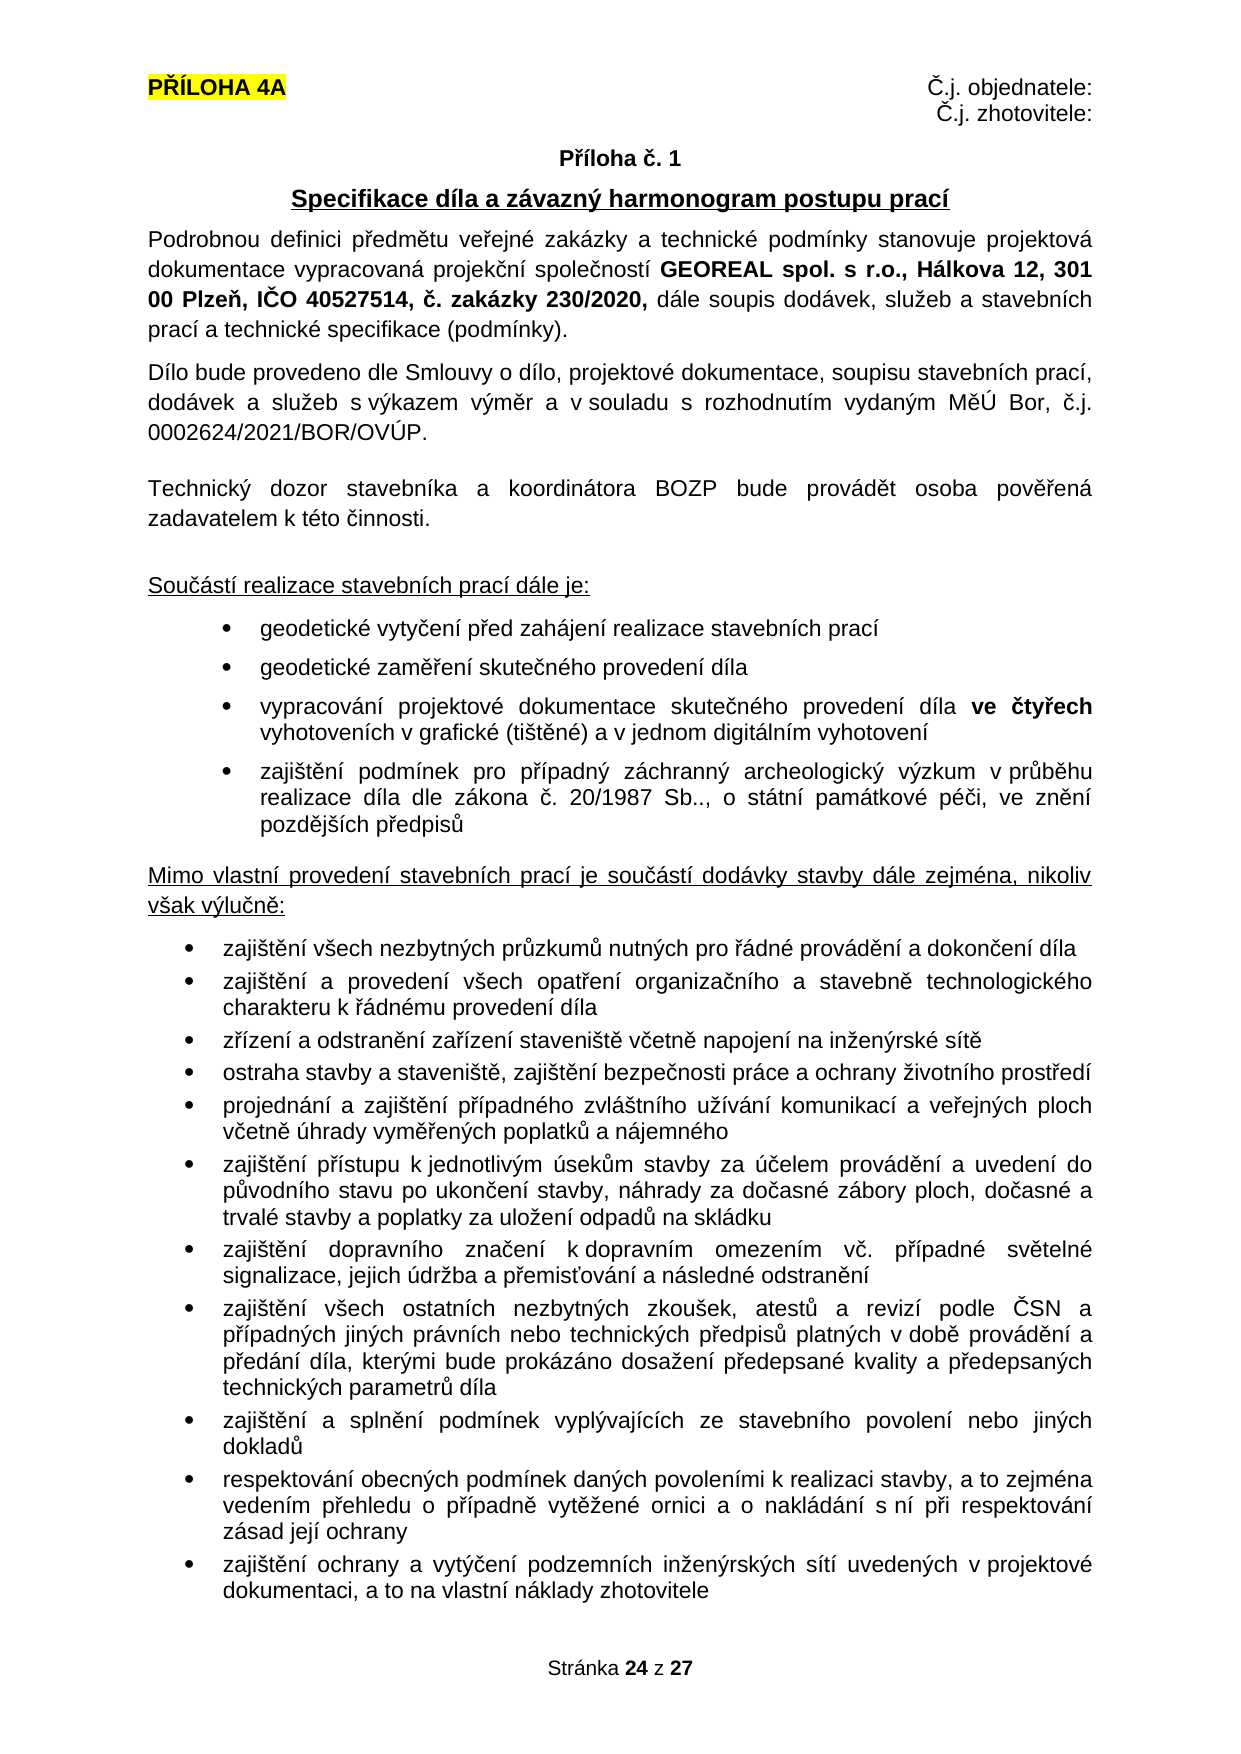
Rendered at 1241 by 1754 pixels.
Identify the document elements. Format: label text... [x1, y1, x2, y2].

text Mimo vlastní provedení stavebních prací je součástí dodávky stavby dále zejména, nikoliv však výlučně: [148, 862, 1093, 919]
list projednání a zajištění případného zvláštního užívání komunikací a veřejných ploch včetně úhrady vyměřených poplatků a nájemného [185, 1092, 1093, 1144]
list zajištění všech nezbytných průzkumů nutných pro řádné provádění a dokončení díla [185, 935, 1093, 961]
text Technický dozor stavebníka a koordinátora BOZP bude provádět osoba pověřená zadavatelem k této činnosti. [148, 474, 1093, 531]
text Podrobnou definici předmětu veřejné zakázky a technické podmínky stanovuje projektová dokumentace vypracovaná projekční společností GEOREAL spol. s r.o., Hálkova 12, 301 00 Plzeň, IČO 40527514, č. zakázky 230/2020, dále soupis dodávek, služeb a stavebních prací a technické specifikace (podmínky). [148, 226, 1093, 342]
list zajištění ochrany a vytýčení podzemních inženýrských sítí uvedených v projektové dokumentaci, a to na vlastní náklady zhotovitele [185, 1551, 1093, 1604]
list zajištění a provedení všech opatření organizačního a stavebně technologického charakteru k řádnému provedení díla [185, 968, 1093, 1020]
list zřízení a odstranění zařízení staveniště včetně napojení na inženýrské sítě [185, 1027, 1093, 1053]
text Dílo bude provedeno dle Smlouvy o dílo, projektové dokumentace, soupisu stavebních prací, dodávek a služeb s výkazem výměr a v souladu s rozhodnutím vydaným MěÚ Bor, č.j. 0002624/2021/BOR/OVÚP. [148, 359, 1093, 446]
text Specifikace díla a závazný harmonogram postupu prací [148, 184, 1093, 213]
text geodetické zaměření skutečného provedení díla [223, 654, 1093, 680]
list ostraha stavby a staveniště, zajištění bezpečnosti práce a ochrany životního prostředí [185, 1059, 1093, 1086]
list zajištění dopravního značení k dopravním omezením vč. případné světelné signalizace, jejich údržba a přemisťování a následné odstranění [185, 1236, 1093, 1289]
text Součástí realizace stavebních prací dále je: [148, 572, 1093, 599]
text Příloha č. 1 [148, 145, 1093, 172]
text vypracování projektové dokumentace skutečného provedení díla ve čtyřech vyhotoveních v grafické (tištěné) a v jednom digitálním vyhotovení [223, 693, 1093, 746]
list zajištění a splnění podmínek vyplývajících ze stavebního povolení nebo jiných dokladů [185, 1407, 1093, 1459]
list respektování obecných podmínek daných povoleními k realizaci stavby, a to zejména vedením přehledu o případně vytěžené ornici a o nakládání s ní při respektování zásad její ochrany [185, 1466, 1093, 1545]
text geodetické vytyčení před zahájení realizace stavebních prací [223, 615, 1093, 641]
text zajištění podmínek pro případný záchranný archeologický výzkum v průběhu realizace díla dle zákona č. 20/1987 Sb.., o státní památkové péči, ve znění pozdějších předpisů [223, 758, 1093, 837]
list zajištění přístupu k jednotlivým úsekům stavby za účelem provádění a uvedení do původního stavu po ukončení stavby, náhrady za dočasné zábory ploch, dočasné a trvalé stavby a poplatky za uložení odpadů na skládku [185, 1151, 1093, 1230]
list zajištění všech ostatních nezbytných zkoušek, atestů a revizí podle ČSN a případných jiných právních nebo technických předpisů platných v době provádění a předání díla, kterými bude prokázáno dosažení předepsané kvality a předepsaných technických parametrů díla [185, 1295, 1093, 1400]
